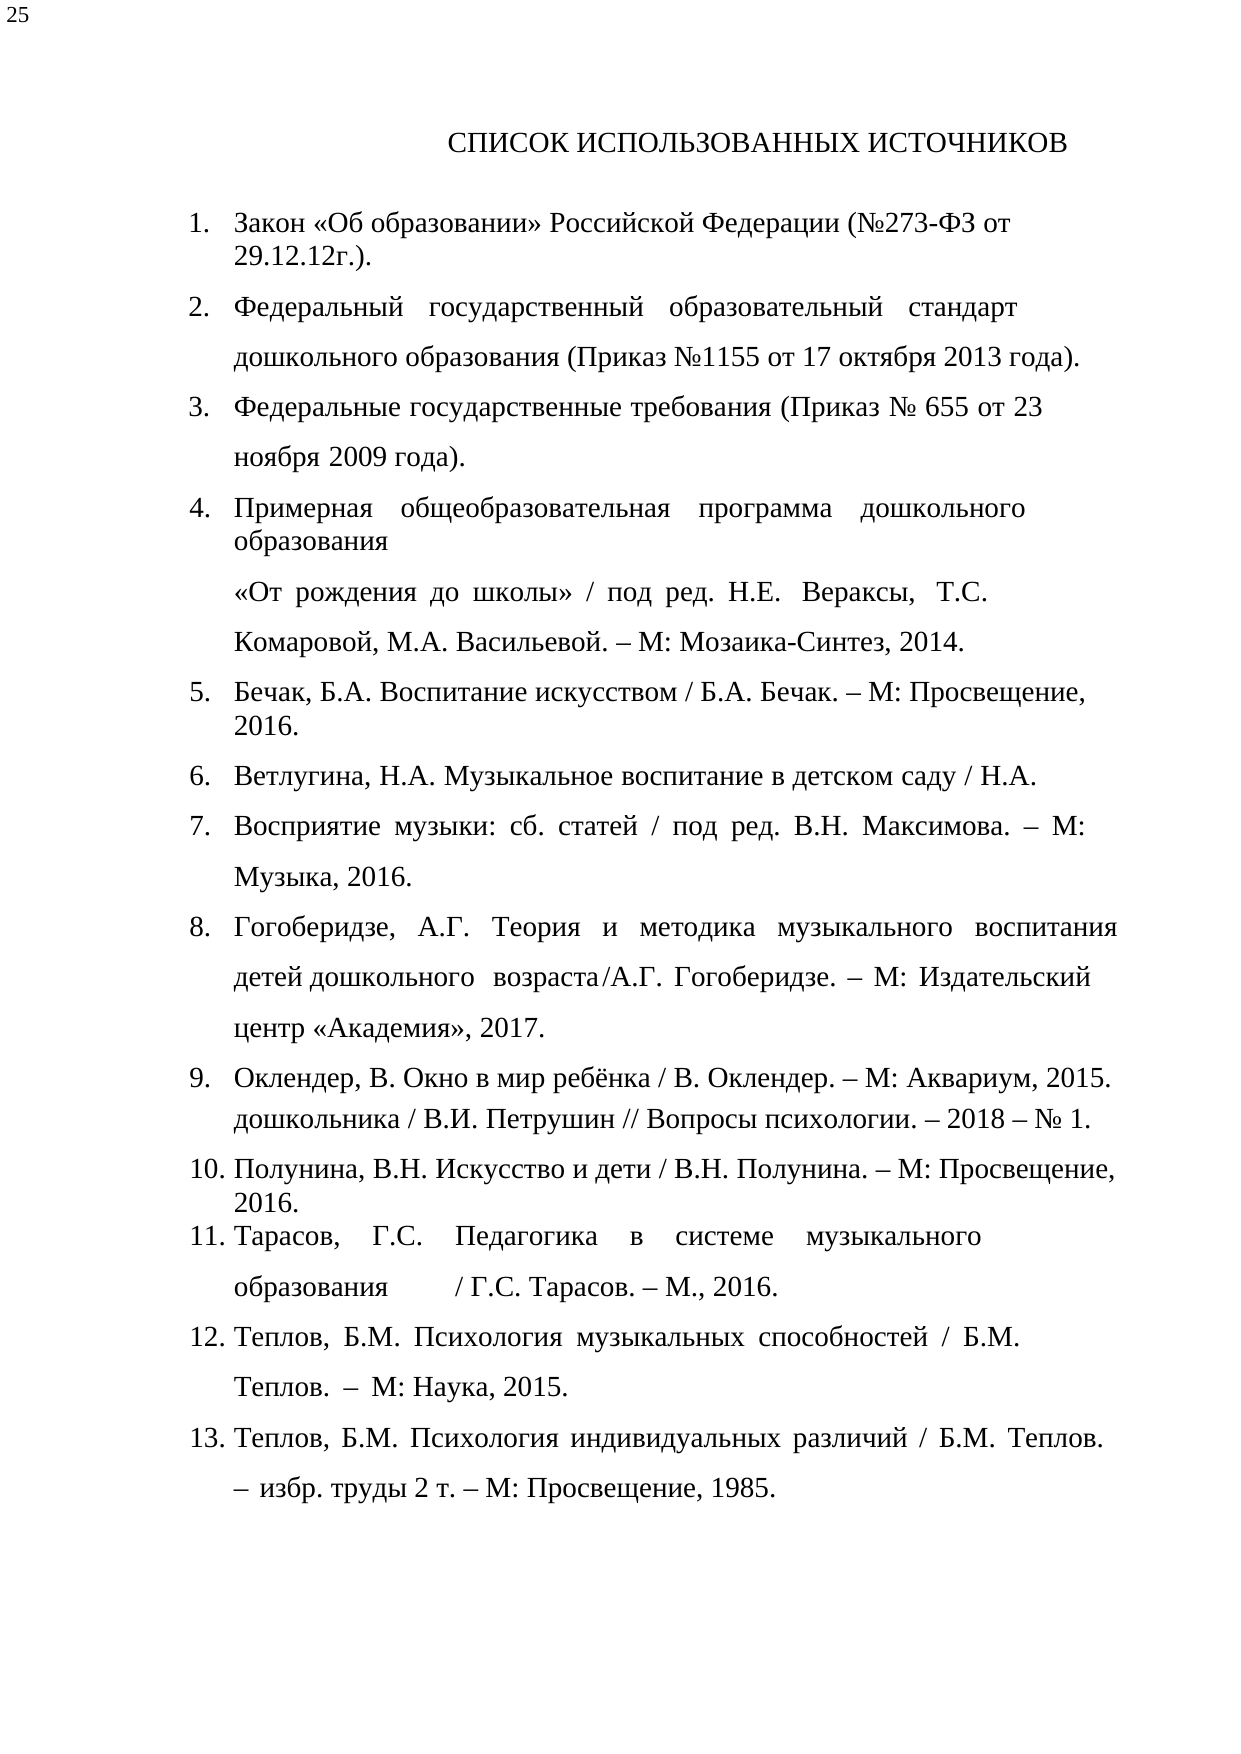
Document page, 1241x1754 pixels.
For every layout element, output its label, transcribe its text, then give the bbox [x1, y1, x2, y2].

list Федеральные государственные требования (Приказ № 655 от 23 ноября 2009 года). [188, 389, 1123, 473]
list Теплов, Б.М. Психология музыкальных способностей / Б.М. Теплов. – М: Наука, 2015. [189, 1319, 1124, 1403]
text «От рождения до школы» / под ред. Н.Е. Вераксы, Т.С. Комаровой, М.А. Васильевой. – М: Мозаика-Синтез, 2014. [233, 574, 1109, 657]
list Федеральный государственный образовательный стандарт дошкольного образования (Приказ №1155 от 17 октября 2013 года). [188, 289, 1124, 372]
list Оклендер, В. Окно в мир ребёнка / В. Оклендер. – М: Аквариум, 2015. [189, 1060, 1152, 1094]
text СПИСОК ИСПОЛЬЗОВАННЫХ ИСТОЧНИКОВ [447, 126, 1152, 159]
list Теплов, Б.М. Психология индивидуальных различий / Б.М. Теплов. – избр. труды 2 т. – М: Просвещение, 1985. [189, 1420, 1124, 1503]
list Ветлугина, Н.А. Музыкальное воспитание в детском саду / Н.А. [189, 758, 1124, 792]
list Полунина, В.Н. Искусство и дети / В.Н. Полунина. – М: Просвещение, 2016. [189, 1151, 1152, 1218]
list Гогоберидзе, А.Г. Теория и методика музыкального воспитания детей дошкольного возраста /А.Г. Гогоберидзе. – М: Издательский центр «Академия», 2017. [189, 909, 1123, 1043]
list Закон «Об образовании» Российской Федерации (№273-ФЗ от 29.12.12г.). [188, 205, 1152, 272]
list Примерная общеобразовательная программа дошкольного образования [189, 490, 1152, 557]
list Восприятие музыки: сб. статей / под ред. В.Н. Максимова. – М: Музыка, 2016. [189, 808, 1124, 892]
list Бечак, Б.А. Воспитание искусством / Б.А. Бечак. – М: Просвещение, 2016. [189, 674, 1152, 741]
text дошкольника / В.И. Петрушин // Вопросы психологии. – 2018 – № 1. [233, 1101, 1152, 1135]
list Тарасов, Г.С. Педагогика в системе музыкального образования / Г.С. Тарасов. – М., 2016. [189, 1218, 1123, 1302]
